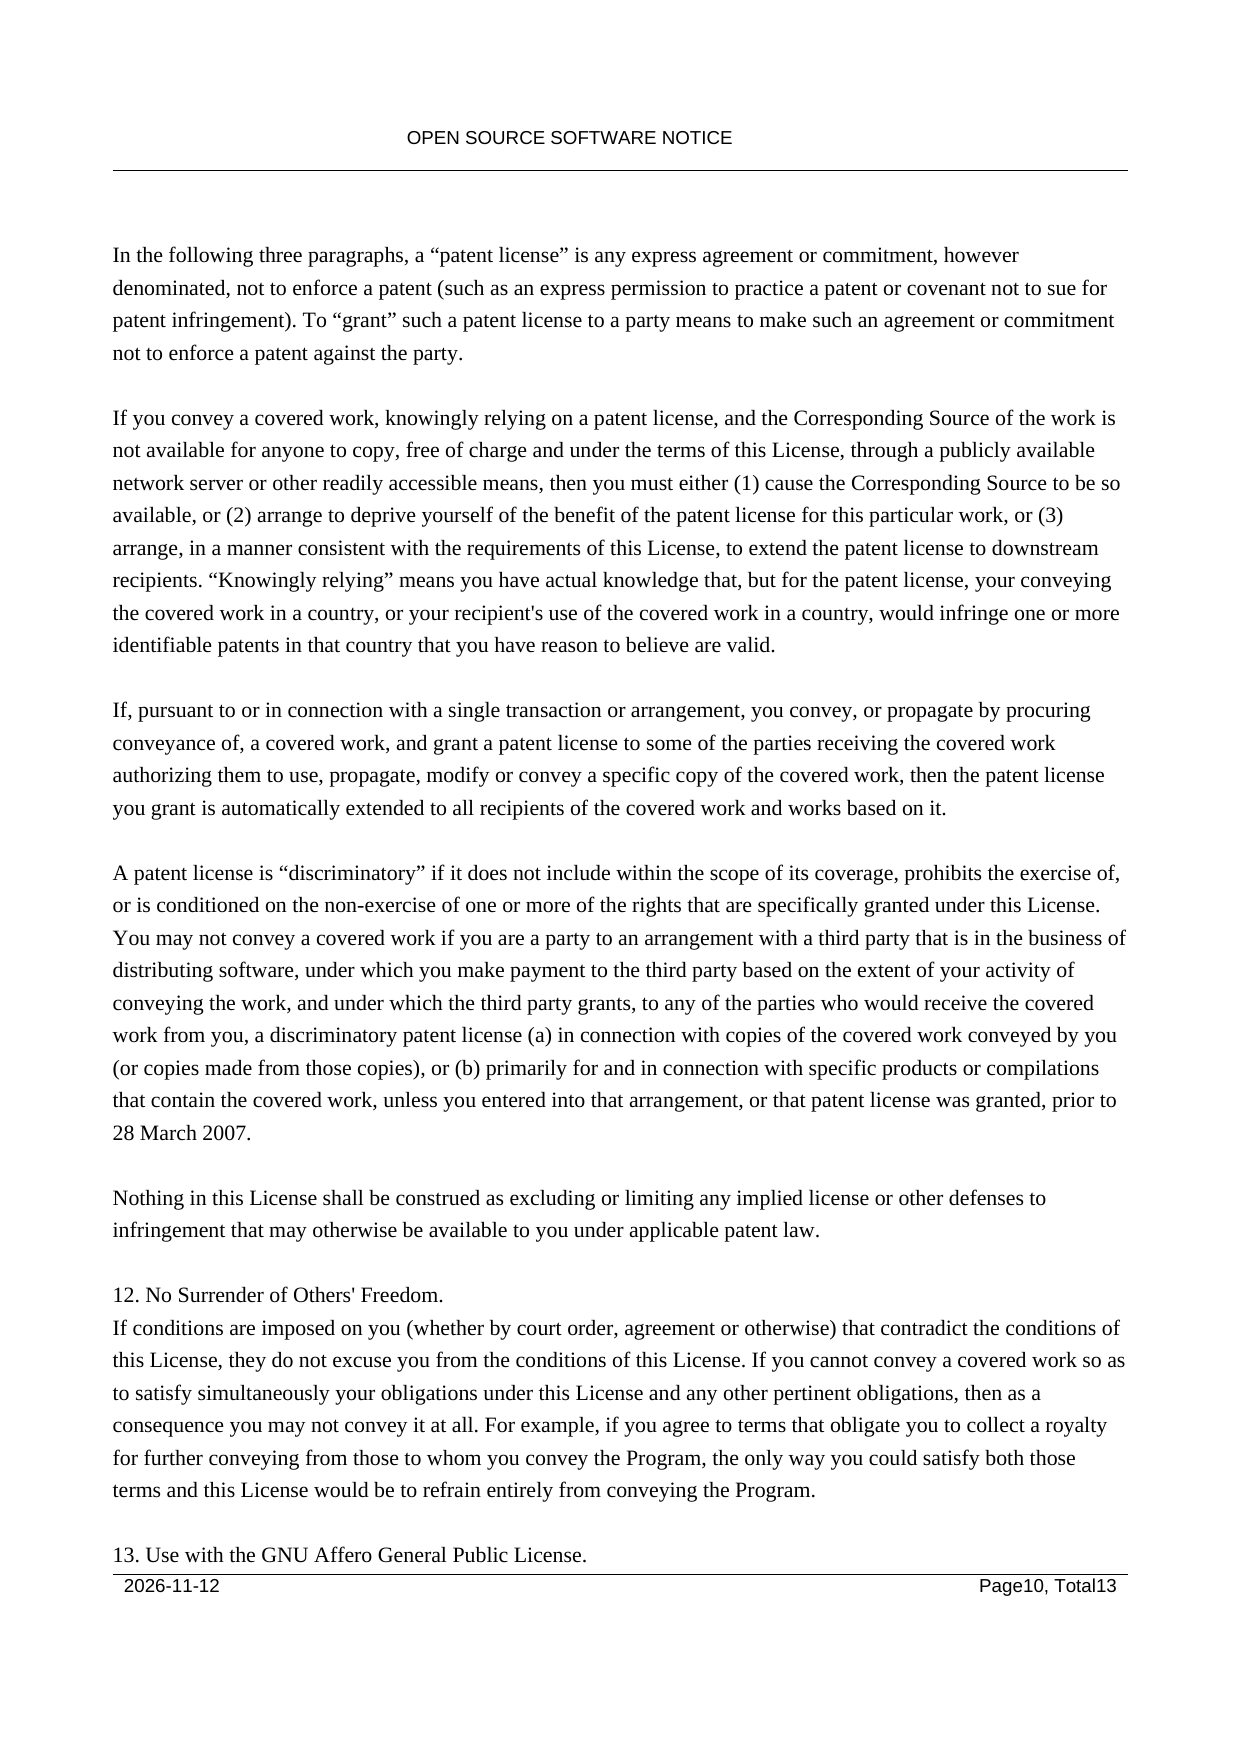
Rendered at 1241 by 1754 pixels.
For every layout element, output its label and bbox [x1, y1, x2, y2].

text [112, 206, 1128, 1571]
